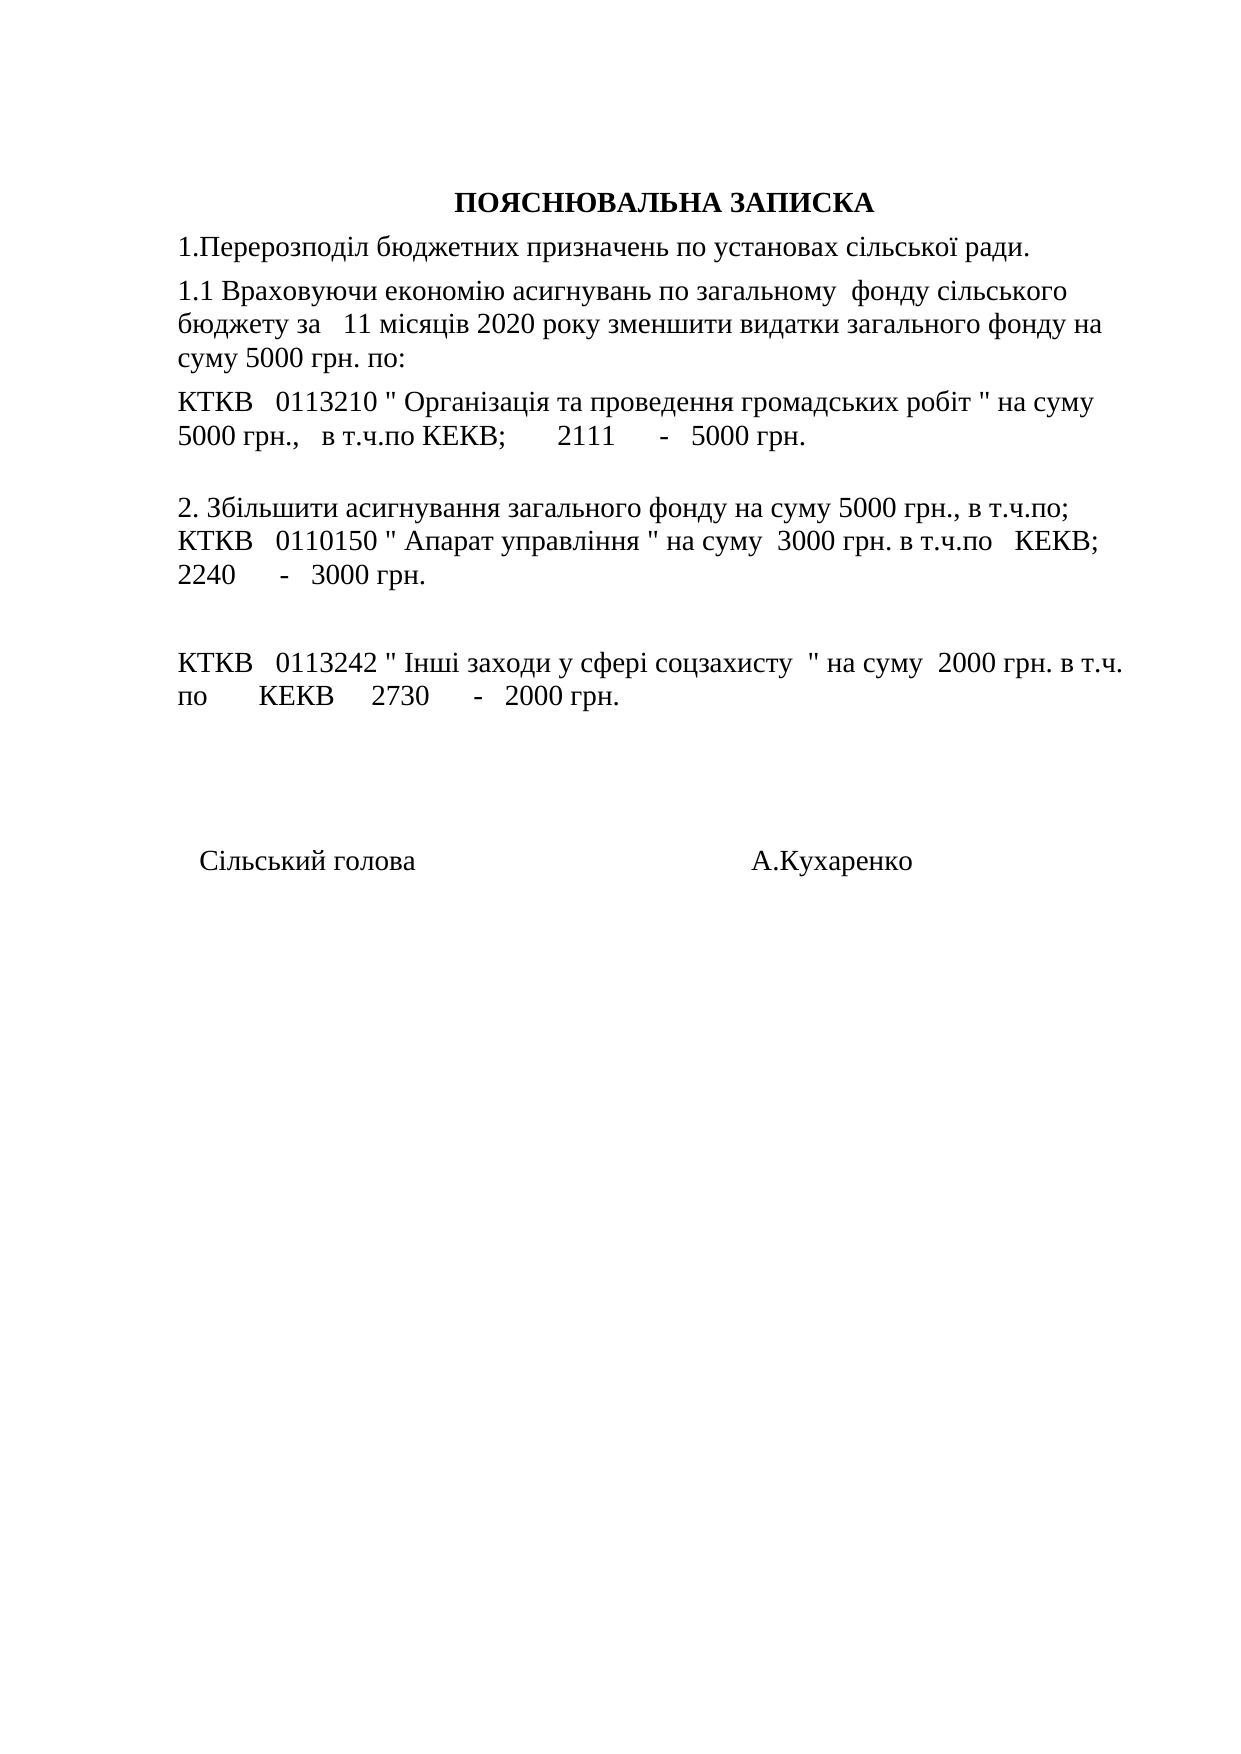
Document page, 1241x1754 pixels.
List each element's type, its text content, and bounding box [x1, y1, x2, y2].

text 2. Збільшити асигнування загального фонду на суму 5000 грн., в т.ч.по; КТКВ 0110150 " Апарат управління " на суму 3000 грн. в т.ч.по КЕКВ; 2240 - 3000 грн. [177, 462, 1152, 590]
text 1.1 Враховуючи економію асигнувань по загальному фонду сільського бюджету за 11 місяців 2020 року зменшити видатки загального фонду на суму 5000 грн. по: [177, 273, 1152, 374]
text КТКВ 0113242 " Інші заходи у сфері соцзахисту " на суму 2000 грн. в т.ч. по КЕКВ 2730 - 2000 грн. [177, 645, 1152, 712]
text ПОЯСНЮВАЛЬНА ЗАПИСКА [177, 185, 1152, 219]
text КТКВ 0113210 " Організація та проведення громадських робіт " на суму 5000 грн., в т.ч.по КЕКВ; 2111 - 5000 грн. [177, 384, 1152, 451]
text Сільський голова А.Кухаренко [177, 843, 1152, 877]
text 1.Перерозподіл бюджетних призначень по установах сільської ради. [177, 229, 1152, 263]
